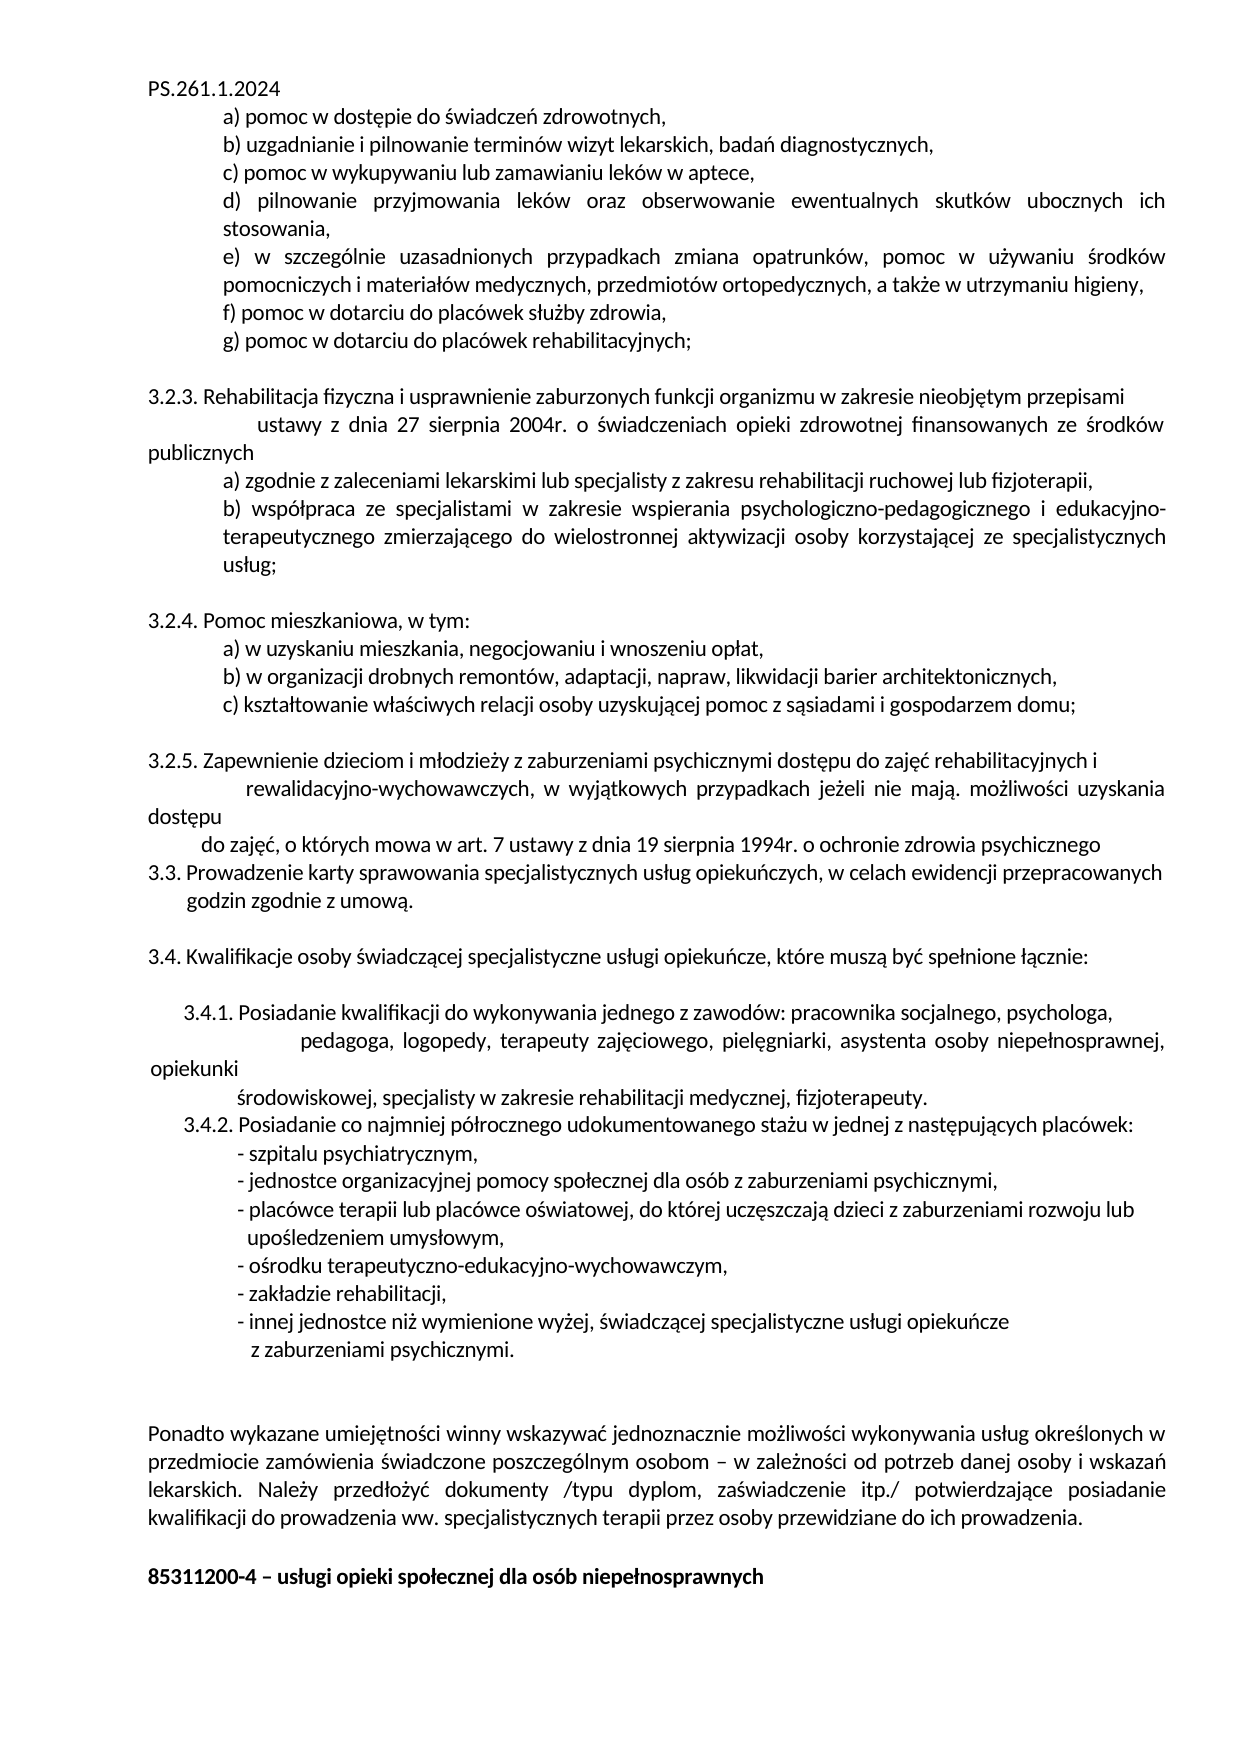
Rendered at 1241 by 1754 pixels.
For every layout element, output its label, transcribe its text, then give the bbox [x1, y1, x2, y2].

text do zajęć, o których mowa w art. 7 ustawy z dnia 19 sierpnia 1994r. o ochronie zdrowia psychicznego [148, 830, 1167, 858]
text 3.4.1. Posiadanie kwalifikacji do wykonywania jednego z zawodów: pracownika socjalnego, psychologa, [149, 998, 1167, 1027]
text - jednostce organizacyjnej pomocy społecznej dla osób z zaburzeniami psychicznymi, [148, 1167, 1167, 1195]
text a) w uzyskaniu mieszkania, negocjowaniu i wnoszeniu opłat, [148, 634, 1167, 662]
text 3.2.5. Zapewnienie dzieciom i młodzieży z zaburzeniami psychicznymi dostępu do zajęć rehabilitacyjnych i [148, 746, 1167, 774]
text - placówce terapii lub placówce oświatowej, do której uczęszczają dzieci z zaburzeniami rozwoju lub [223, 1195, 1167, 1223]
text Ponadto wykazane umiejętności winny wskazywać jednoznacznie możliwości wykonywania usług określonych w przedmiocie zamówienia świadczone poszczególnym osobom – w zależności od potrzeb danej osoby i wskazań lekarskich. Należy przedłożyć dokumenty /typu dyplom, zaświadczenie itp./ potwierdzające posiadanie kwalifikacji do prowadzenia ww. specjalistycznych terapii przez osoby przewidziane do ich prowadzenia. [148, 1419, 1167, 1531]
text a) zgodnie z zaleceniami lekarskimi lub specjalisty z zakresu rehabilitacji ruchowej lub fizjoterapii, [148, 466, 1167, 494]
text b) współpraca ze specjalistami w zakresie wspierania psychologiczno-pedagogicznego i edukacyjno-terapeutycznego zmierzającego do wielostronnej aktywizacji osoby korzystającej ze specjalistycznych usług; [223, 494, 1167, 578]
text rewalidacyjno-wychowawczych, w wyjątkowych przypadkach jeżeli nie mają. możliwości uzyskania dostępu [148, 774, 1167, 830]
text upośledzeniem umysłowym, [223, 1223, 1167, 1251]
text 3.4.2. Posiadanie co najmniej półrocznego udokumentowanego stażu w jednej z następujących placówek: [149, 1111, 1167, 1139]
text e) w szczególnie uzasadnionych przypadkach zmiana opatrunków, pomoc w używaniu środków pomocniczych i materiałów medycznych, przedmiotów ortopedycznych, a także w utrzymaniu higieny, [223, 242, 1167, 298]
text - ośrodku terapeutyczno-edukacyjno-wychowawczym, [148, 1251, 1167, 1279]
text - innej jednostce niż wymienione wyżej, świadczącej specjalistyczne usługi opiekuńcze [148, 1307, 1167, 1335]
text 3.3. Prowadzenie karty sprawowania specjalistycznych usług opiekuńczych, w celach ewidencji przepracowanych [148, 858, 1167, 886]
text 3.2.3. Rehabilitacja fizyczna i usprawnienie zaburzonych funkcji organizmu w zakresie nieobjętym przepisami [148, 382, 1167, 410]
text c) pomoc w wykupywaniu lub zamawianiu leków w aptece, [148, 158, 1167, 186]
text środowiskowej, specjalisty w zakresie rehabilitacji medycznej, fizjoterapeuty. [149, 1083, 1167, 1111]
text z zaburzeniami psychicznymi. [148, 1335, 1167, 1363]
text godzin zgodnie z umową. [148, 886, 1167, 914]
text g) pomoc w dotarciu do placówek rehabilitacyjnych; [148, 326, 1167, 354]
text 85311200-4 – usługi opieki społecznej dla osób niepełnosprawnych [148, 1562, 1162, 1590]
text a) pomoc w dostępie do świadczeń zdrowotnych, [148, 102, 1167, 130]
text f) pomoc w dotarciu do placówek służby zdrowia, [148, 298, 1167, 326]
text b) w organizacji drobnych remontów, adaptacji, napraw, likwidacji barier architektonicznych, [148, 662, 1167, 690]
text 3.2.4. Pomoc mieszkaniowa, w tym: [148, 606, 1167, 634]
text c) kształtowanie właściwych relacji osoby uzyskującej pomoc z sąsiadami i gospodarzem domu; [148, 690, 1167, 718]
text b) uzgadnianie i pilnowanie terminów wizyt lekarskich, badań diagnostycznych, [148, 130, 1167, 158]
text ustawy z dnia 27 sierpnia 2004r. o świadczeniach opieki zdrowotnej finansowanych ze środków publicznych [148, 410, 1167, 466]
text 3.4. Kwalifikacje osoby świadczącej specjalistyczne usługi opiekuńcze, które muszą być spełnione łącznie: [148, 942, 1167, 971]
text - zakładzie rehabilitacji, [148, 1279, 1167, 1307]
text pedagoga, logopedy, terapeuty zajęciowego, pielęgniarki, asystenta osoby niepełnosprawnej, opiekunki [149, 1027, 1167, 1083]
text d) pilnowanie przyjmowania leków oraz obserwowanie ewentualnych skutków ubocznych ich stosowania, [223, 186, 1167, 242]
text - szpitalu psychiatrycznym, [148, 1139, 1167, 1167]
